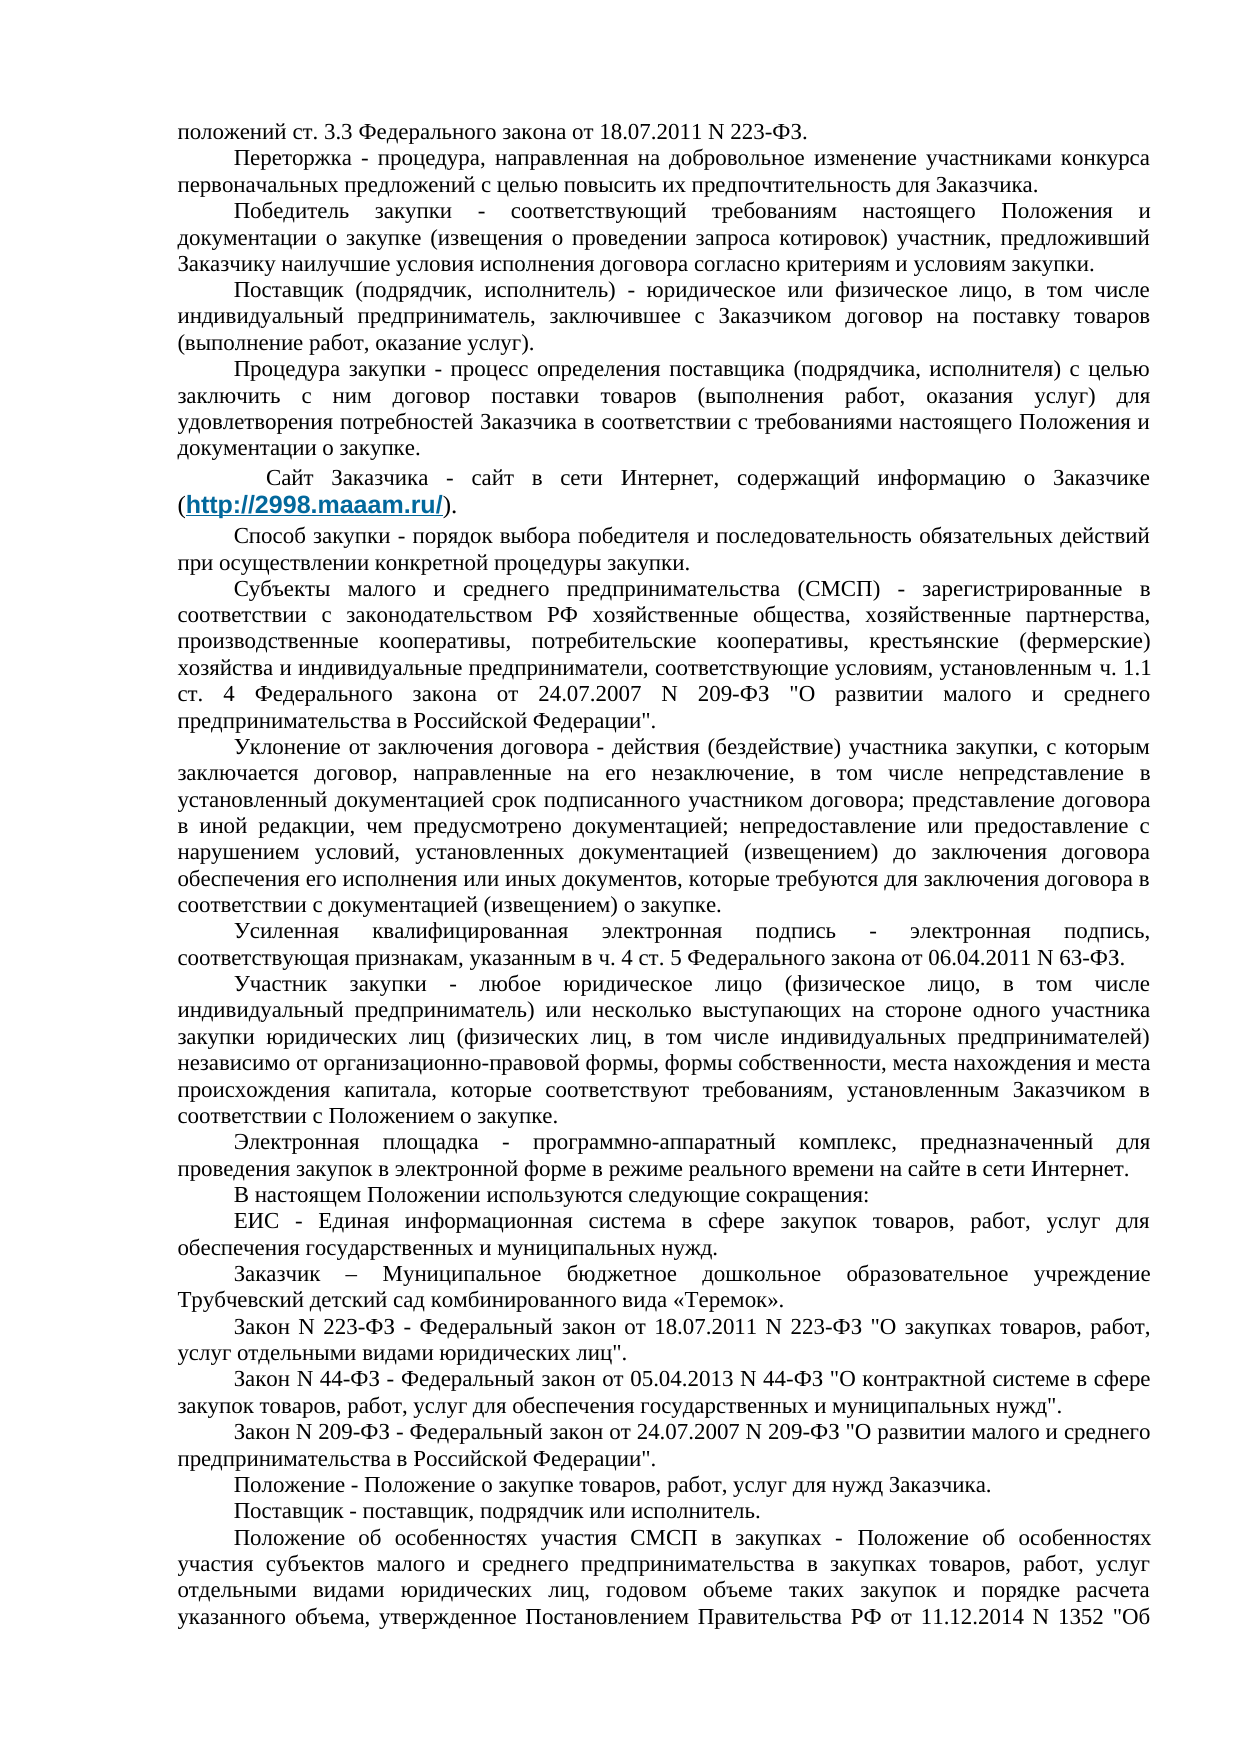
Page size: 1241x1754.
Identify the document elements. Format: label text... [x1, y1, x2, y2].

text Процедура закупки - процесс определения поставщика (подрядчика, исполнителя) с целью заключить с ним договор поставки товаров (выполнения работ, оказания услуг) для удовлетворения потребностей Заказчика в соответствии с требованиями настоящего Положения и документации о закупке. [177, 355, 1152, 461]
text Способ закупки - порядок выбора победителя и последовательность обязательных действий при осуществлении конкретной процедуры закупки. [177, 522, 1152, 575]
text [177, 118, 1152, 144]
text Закон N 209-ФЗ - Федеральный закон от 24.07.2007 N 209-ФЗ "О развитии малого и среднего предпринимательства в Российской Федерации". [177, 1418, 1152, 1471]
text Усиленная квалифицированная электронная подпись - электронная подпись, соответствующая признакам, указанным в ч. 4 ст. 5 Федерального закона от 06.04.2011 N 63-ФЗ. [177, 917, 1152, 970]
text Участник закупки - любое юридическое лицо (физическое лицо, в том числе индивидуальный предприниматель) или несколько выступающих на стороне одного участника закупки юридических лиц (физических лиц, в том числе индивидуальных предпринимателей) независимо от организационно-правовой формы, формы собственности, места нахождения и места происхождения капитала, которые соответствуют требованиям, установленным Заказчиком в соответствии с Положением о закупке. [177, 970, 1152, 1128]
text Субъекты малого и среднего предпринимательства (СМСП) - зарегистрированные в соответствии с законодательством РФ хозяйственные общества, хозяйственные партнерства, производственные кооперативы, потребительские кооперативы, крестьянские (фермерские) хозяйства и индивидуальные предприниматели, соответствующие условиям, установленным ч. 1.1 ст. 4 Федерального закона от 24.07.2007 N 209-ФЗ "О развитии малого и среднего предпринимательства в Российской Федерации". [177, 575, 1152, 733]
text Положение - Положение о закупке товаров, работ, услуг для нужд Заказчика. [177, 1471, 1152, 1497]
text ЕИС - Единая информационная система в сфере закупок товаров, работ, услуг для обеспечения государственных и муниципальных нужд. [177, 1207, 1152, 1260]
text Победитель закупки - соответствующий требованиям настоящего Положения и документации о закупке (извещения о проведении запроса котировок) участник, предложивший Заказчику наилучшие условия исполнения договора согласно критериям и условиям закупки. [177, 197, 1152, 276]
text Заказчик – Муниципальное бюджетное дошкольное образовательное учреждение Трубчевский детский сад комбинированного вида «Теремок». [177, 1260, 1152, 1313]
text Поставщик (подрядчик, исполнитель) - юридическое или физическое лицо, в том числе индивидуальный предприниматель, заключившее с Заказчиком договор на поставку товаров (выполнение работ, оказание услуг). [177, 276, 1152, 355]
text Сайт Заказчика - сайт в сети Интернет, содержащий информацию о Заказчике (http://2998.maaam.ru/). [177, 464, 1152, 519]
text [177, 1524, 1152, 1629]
text Закон N 44-ФЗ - Федеральный закон от 05.04.2013 N 44-ФЗ "О контрактной системе в сфере закупок товаров, работ, услуг для обеспечения государственных и муниципальных нужд". [177, 1366, 1152, 1418]
text В настоящем Положении используются следующие сокращения: [177, 1181, 1152, 1207]
text Электронная площадка - программно-аппаратный комплекс, предназначенный для проведения закупок в электронной форме в режиме реального времени на сайте в сети Интернет. [177, 1128, 1152, 1181]
text Поставщик - поставщик, подрядчик или исполнитель. [177, 1497, 1152, 1524]
text Переторжка - процедура, направленная на добровольное изменение участниками конкурса первоначальных предложений с целью повысить их предпочтительность для Заказчика. [177, 144, 1152, 197]
text Уклонение от заключения договора - действия (бездействие) участника закупки, с которым заключается договор, направленные на его незаключение, в том числе непредставление в установленный документацией срок подписанного участником договора; представление договора в иной редакции, чем предусмотрено документацией; непредоставление или предоставление с нарушением условий, установленных документацией (извещением) до заключения договора обеспечения его исполнения или иных документов, которые требуются для заключения договора в соответствии с документацией (извещением) о закупке. [177, 733, 1152, 917]
text Закон N 223-ФЗ - Федеральный закон от 18.07.2011 N 223-ФЗ "О закупках товаров, работ, услуг отдельными видами юридических лиц". [177, 1313, 1152, 1366]
